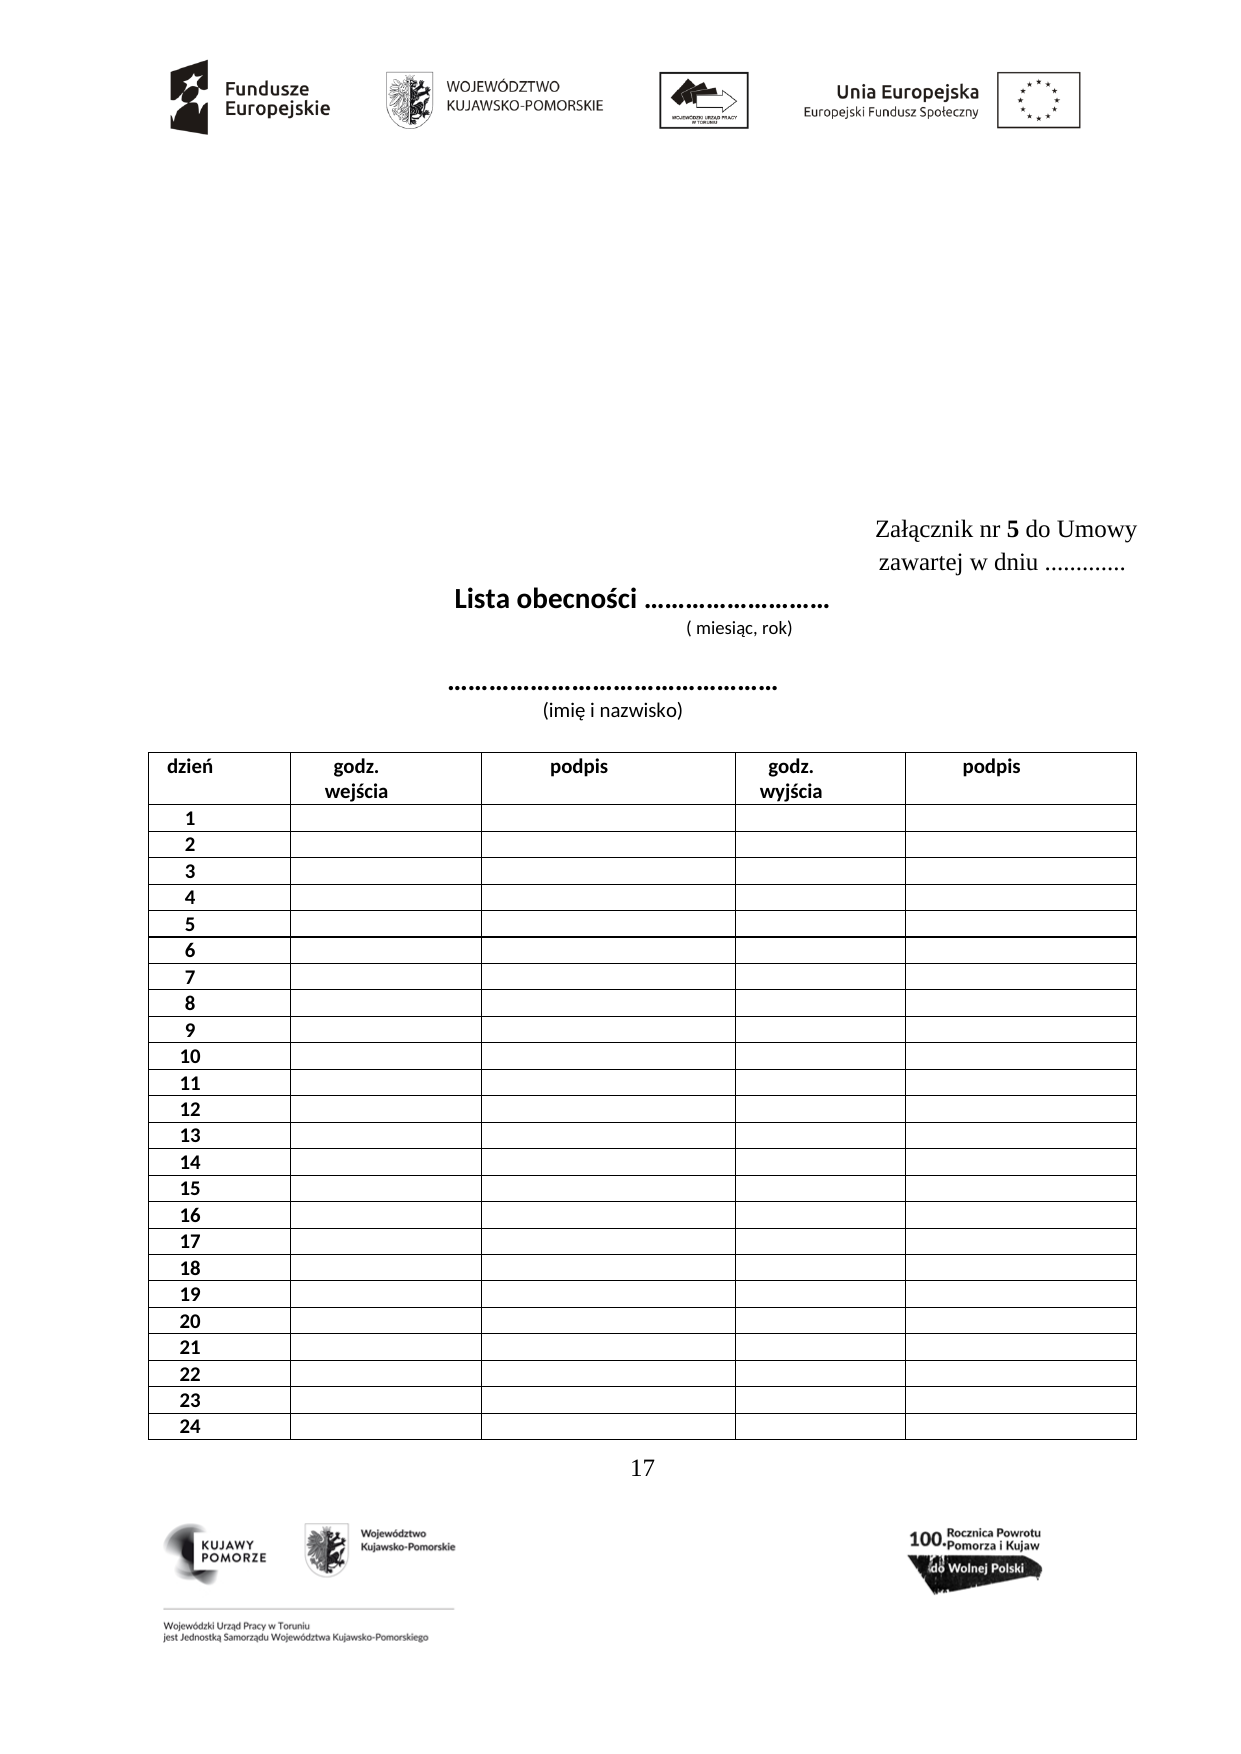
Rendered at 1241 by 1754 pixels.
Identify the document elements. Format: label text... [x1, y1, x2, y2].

table_cell [291, 1255, 481, 1280]
table_cell 1 [149, 805, 290, 831]
table_cell [906, 1070, 1136, 1095]
table_cell [482, 1308, 735, 1333]
table_cell [291, 1149, 481, 1174]
table_cell [736, 885, 905, 910]
table_header godz. wyjścia [736, 753, 905, 804]
text ………………………………………… [148, 662, 1078, 698]
table_cell [482, 1387, 735, 1413]
table_cell [736, 1043, 905, 1069]
table_cell [291, 1229, 481, 1254]
table_cell 8 [149, 990, 290, 1016]
table_cell [482, 964, 735, 989]
table_cell [906, 832, 1136, 857]
table_cell [482, 1123, 735, 1148]
table_cell [291, 1387, 481, 1413]
table_cell 7 [149, 964, 290, 989]
text Załącznik nr 5 do Umowy [148, 514, 1137, 543]
table_cell 22 [149, 1361, 290, 1386]
table_cell [291, 911, 481, 936]
table_cell [906, 858, 1136, 883]
table_cell [736, 1229, 905, 1254]
table_cell [736, 805, 905, 831]
table_cell [482, 1361, 735, 1386]
table_cell [906, 1361, 1136, 1386]
table_cell [906, 1017, 1136, 1042]
table_header podpis [482, 753, 735, 804]
table_cell [291, 1070, 481, 1095]
table_cell [906, 1202, 1136, 1227]
table_cell [482, 1202, 735, 1227]
table_cell [736, 1123, 905, 1148]
table_cell [906, 805, 1136, 831]
table_cell [736, 964, 905, 989]
table_cell [906, 1414, 1136, 1439]
table_cell 10 [149, 1043, 290, 1069]
table_cell [482, 1414, 735, 1439]
text ( miesiąc, rok) [148, 616, 1137, 639]
table_cell [736, 911, 905, 936]
table_cell [736, 832, 905, 857]
table_cell [482, 911, 735, 936]
table_cell [482, 805, 735, 831]
table_cell [736, 1414, 905, 1439]
table_cell [482, 1229, 735, 1254]
table_cell [736, 1255, 905, 1280]
text Lista obecności ……………………… [148, 581, 1137, 616]
table_cell [291, 1176, 481, 1201]
table_cell [291, 858, 481, 883]
table_cell [291, 1334, 481, 1360]
table_cell 18 [149, 1255, 290, 1280]
table_cell [482, 885, 735, 910]
table_cell 12 [149, 1096, 290, 1122]
table_cell [736, 1176, 905, 1201]
table_cell [291, 1202, 481, 1227]
table_cell [736, 1202, 905, 1227]
table_cell [291, 1308, 481, 1333]
table_cell [906, 1229, 1136, 1254]
table_cell 19 [149, 1281, 290, 1307]
table_cell 16 [149, 1202, 290, 1227]
table_cell [906, 1096, 1136, 1122]
table_cell [291, 885, 481, 910]
table_cell [291, 990, 481, 1016]
table_cell [736, 938, 905, 963]
table_cell [291, 1281, 481, 1307]
table_cell [736, 1149, 905, 1174]
table_cell 14 [149, 1149, 290, 1174]
table_cell 17 [149, 1229, 290, 1254]
table_header godz. wejścia [291, 753, 481, 804]
table_cell 11 [149, 1070, 290, 1095]
table_cell [906, 1176, 1136, 1201]
table_cell [482, 832, 735, 857]
table_cell [291, 1043, 481, 1069]
table_cell 5 [149, 911, 290, 936]
table_cell [906, 1281, 1136, 1307]
table_cell [291, 1414, 481, 1439]
table_cell 21 [149, 1334, 290, 1360]
table_cell [906, 1308, 1136, 1333]
text (imię i nazwisko) [148, 698, 1078, 723]
table_cell [906, 1123, 1136, 1148]
table_cell [482, 1043, 735, 1069]
table_cell [736, 1017, 905, 1042]
table_cell 4 [149, 885, 290, 910]
table_cell [482, 990, 735, 1016]
table_cell 13 [149, 1123, 290, 1148]
table_cell [291, 964, 481, 989]
table_cell [482, 858, 735, 883]
table_cell 2 [149, 832, 290, 857]
table_cell [482, 1149, 735, 1174]
table_cell [482, 1017, 735, 1042]
table_cell [906, 1334, 1136, 1360]
table_cell [482, 938, 735, 963]
table_cell 3 [149, 858, 290, 883]
table_cell 23 [149, 1387, 290, 1413]
table_cell [736, 1387, 905, 1413]
table_cell 20 [149, 1308, 290, 1333]
table_cell [736, 1308, 905, 1333]
table_cell [736, 858, 905, 883]
table_cell [482, 1096, 735, 1122]
table_cell [906, 1255, 1136, 1280]
table_cell [906, 964, 1136, 989]
picture [147, 1481, 1093, 1681]
table_cell [291, 805, 481, 831]
table_cell [482, 1255, 735, 1280]
table_cell [482, 1334, 735, 1360]
table_cell 24 [149, 1414, 290, 1439]
table_cell [906, 1043, 1136, 1069]
table_cell 6 [149, 938, 290, 963]
table_cell [906, 1149, 1136, 1174]
table_cell [906, 938, 1136, 963]
table_cell 15 [149, 1176, 290, 1201]
table_cell [482, 1281, 735, 1307]
table_cell [736, 1070, 905, 1095]
table_cell [291, 832, 481, 857]
table_header podpis [906, 753, 1136, 804]
table_cell [736, 1334, 905, 1360]
table_header dzień [149, 753, 290, 804]
table_cell [291, 938, 481, 963]
table_cell [291, 1123, 481, 1148]
table_cell [482, 1176, 735, 1201]
table_cell [291, 1361, 481, 1386]
table_cell 9 [149, 1017, 290, 1042]
table_cell [291, 1096, 481, 1122]
table_cell [906, 1387, 1136, 1413]
table_cell [906, 911, 1136, 936]
table_cell [906, 990, 1136, 1016]
table_cell [906, 885, 1136, 910]
text zawartej w dniu ............. [738, 547, 1137, 576]
table_cell [291, 1017, 481, 1042]
table_cell [736, 1096, 905, 1122]
table_cell [482, 1070, 735, 1095]
table_cell [736, 1361, 905, 1386]
picture [151, 40, 1099, 154]
table_cell [736, 1281, 905, 1307]
table_cell [736, 990, 905, 1016]
